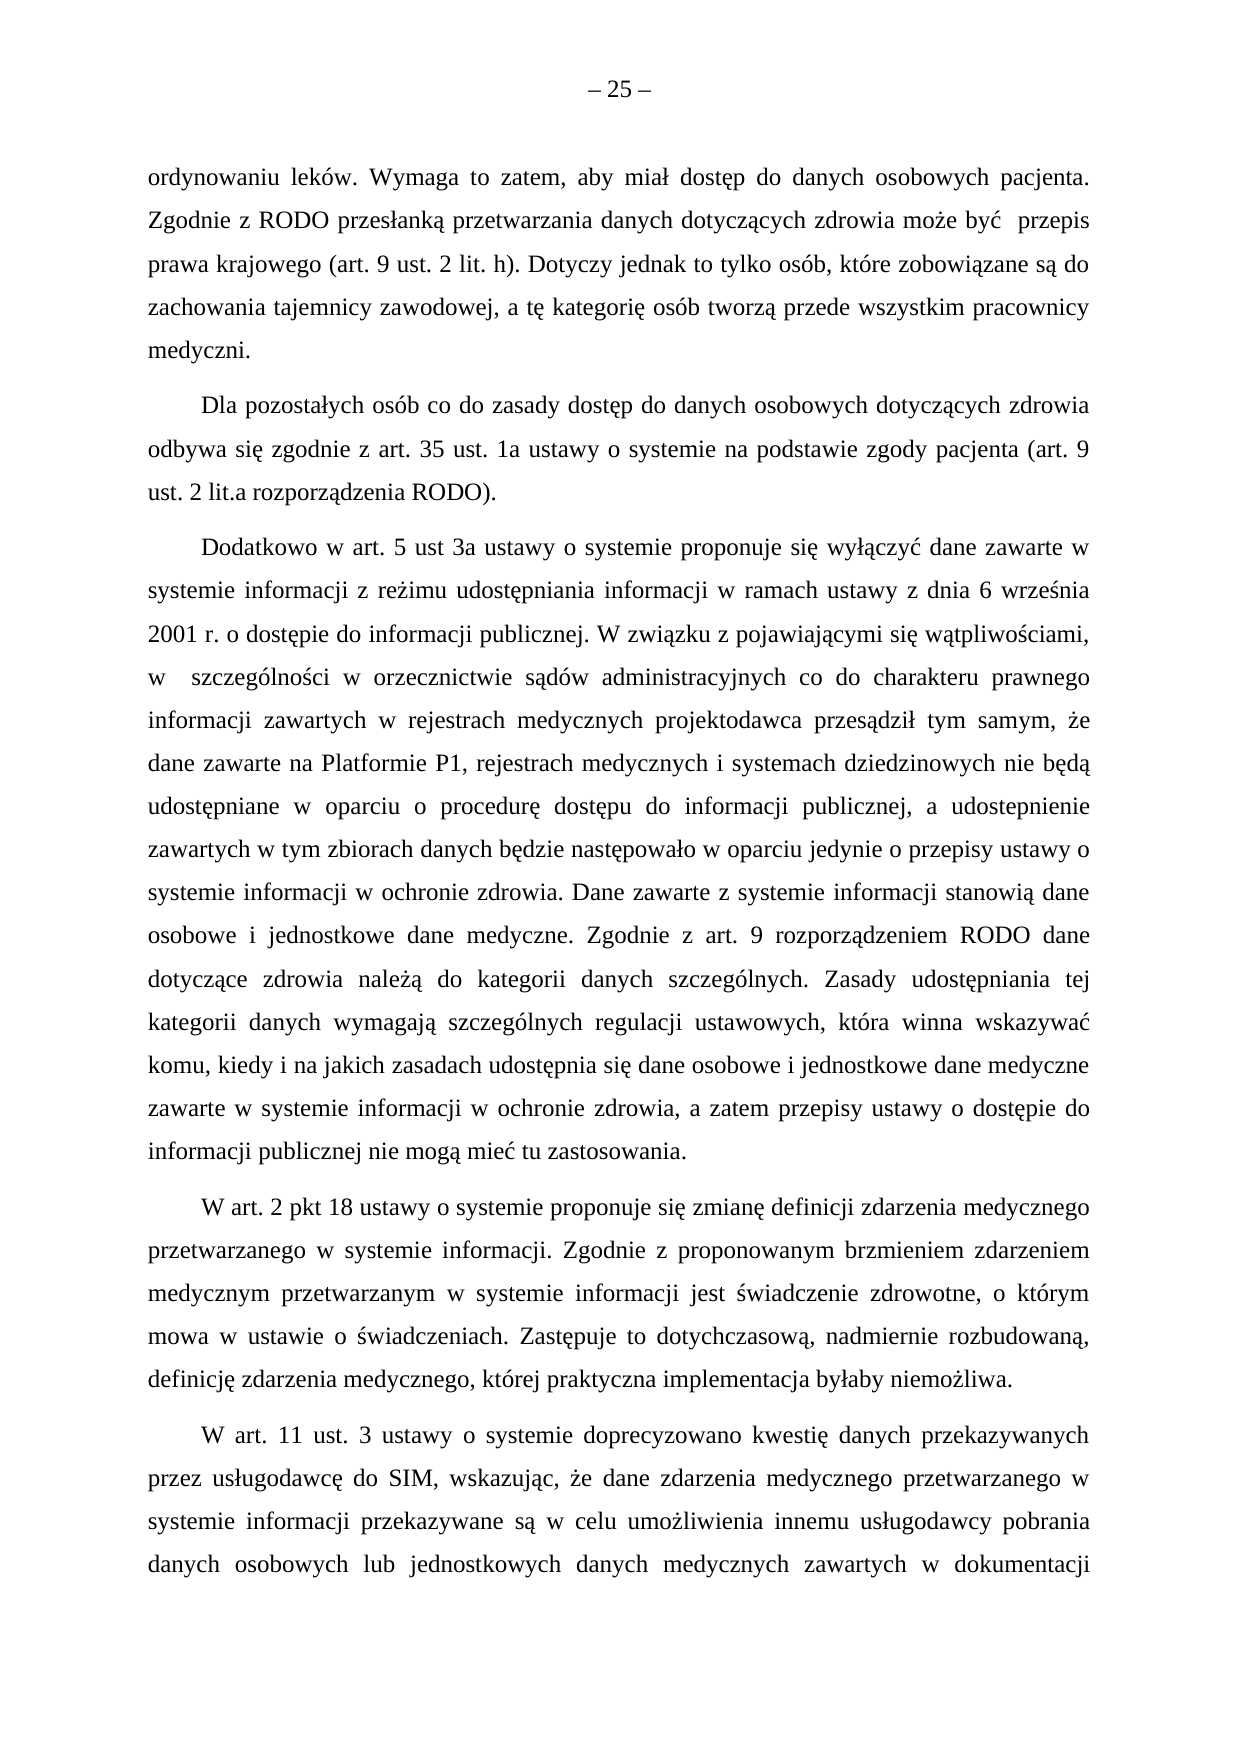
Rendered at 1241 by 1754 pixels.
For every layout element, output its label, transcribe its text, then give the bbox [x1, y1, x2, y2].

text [148, 162, 1091, 364]
text Dla pozostałych osób co do zasady dostęp do danych osobowych dotyczących zdrowia odbywa się zgodnie z art. 35 ust. 1a ustawy o systemie na podstawie zgody pacjenta (art. 9 ust. 2 lit.a rozporządzenia RODO). [148, 391, 1091, 506]
text W art. 2 pkt 18 ustawy o systemie proponuje się zmianę definicji zdarzenia medycznego przetwarzanego w systemie informacji. Zgodnie z proponowanym brzmieniem zdarzeniem medycznym przetwarzanym w systemie informacji jest świadczenie zdrowotne, o którym mowa w ustawie o świadczeniach. Zastępuje to dotychczasową, nadmiernie rozbudowaną, definicję zdarzenia medycznego, której praktyczna implementacja byłaby niemożliwa. [148, 1192, 1091, 1393]
text Dodatkowo w art. 5 ust 3a ustawy o systemie proponuje się wyłączyć dane zawarte w systemie informacji z reżimu udostępniania informacji w ramach ustawy z dnia 6 września 2001 r. o dostępie do informacji publicznej. W związku z pojawiającymi się wątpliwościami, w szczególności w orzecznictwie sądów administracyjnych co do charakteru prawnego informacji zawartych w rejestrach medycznych projektodawca przesądził tym samym, że dane zawarte na Platformie P1, rejestrach medycznych i systemach dziedzinowych nie będą udostępniane w oparciu o procedurę dostępu do informacji publicznej, a udostepnienie zawartych w tym zbiorach danych będzie następowało w oparciu jedynie o przepisy ustawy o systemie informacji w ochronie zdrowia. Dane zawarte z systemie informacji stanowią dane osobowe i jednostkowe dane medyczne. Zgodnie z art. 9 rozporządzeniem RODO dane dotyczące zdrowia należą do kategorii danych szczególnych. Zasady udostępniania tej kategorii danych wymagają szczególnych regulacji ustawowych, która winna wskazywać komu, kiedy i na jakich zasadach udostępnia się dane osobowe i jednostkowe dane medyczne zawarte w systemie informacji w ochronie zdrowia, a zatem przepisy ustawy o dostępie do informacji publicznej nie mogą mieć tu zastosowania. [148, 532, 1091, 1165]
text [148, 1420, 1091, 1578]
